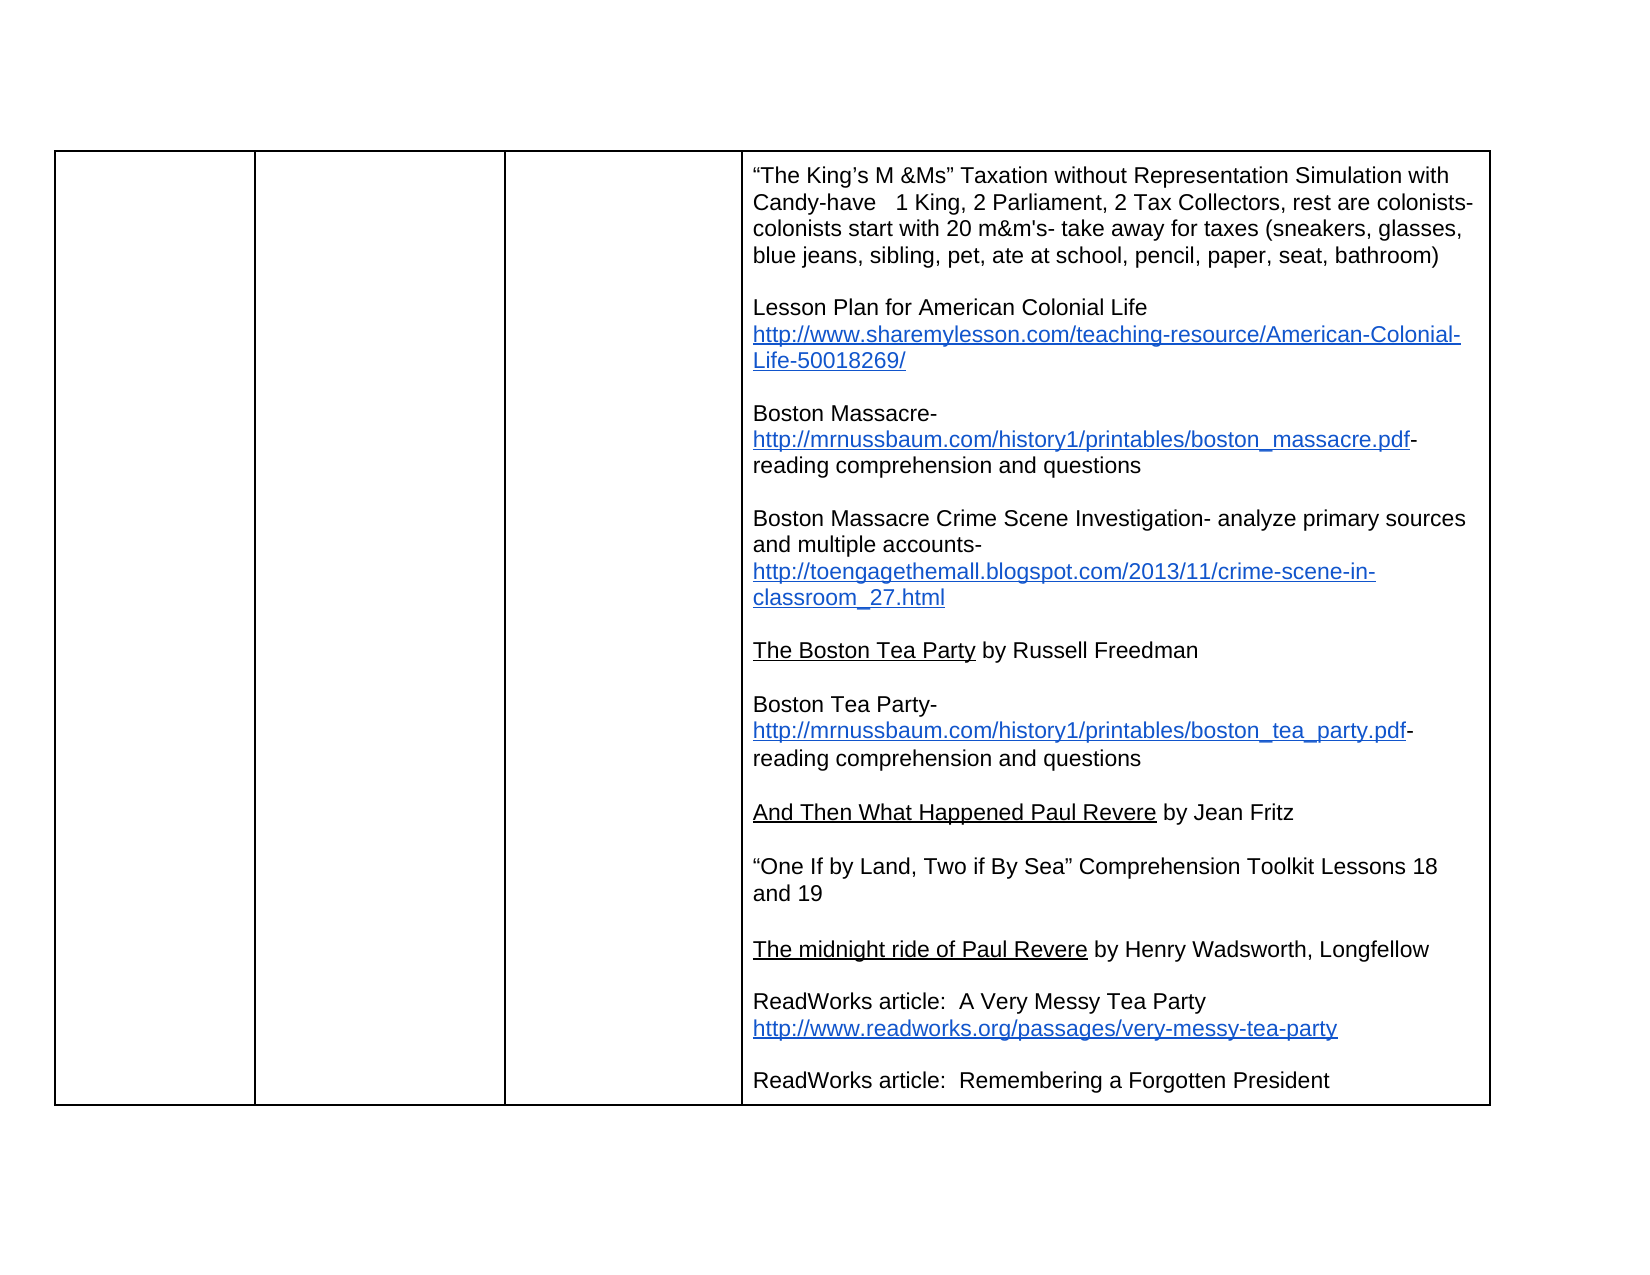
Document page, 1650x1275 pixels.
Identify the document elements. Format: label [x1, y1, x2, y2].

table_cell [56, 152, 254, 1104]
table_cell [256, 152, 504, 1104]
table_cell [743, 152, 1489, 1104]
table_cell [506, 152, 741, 1104]
